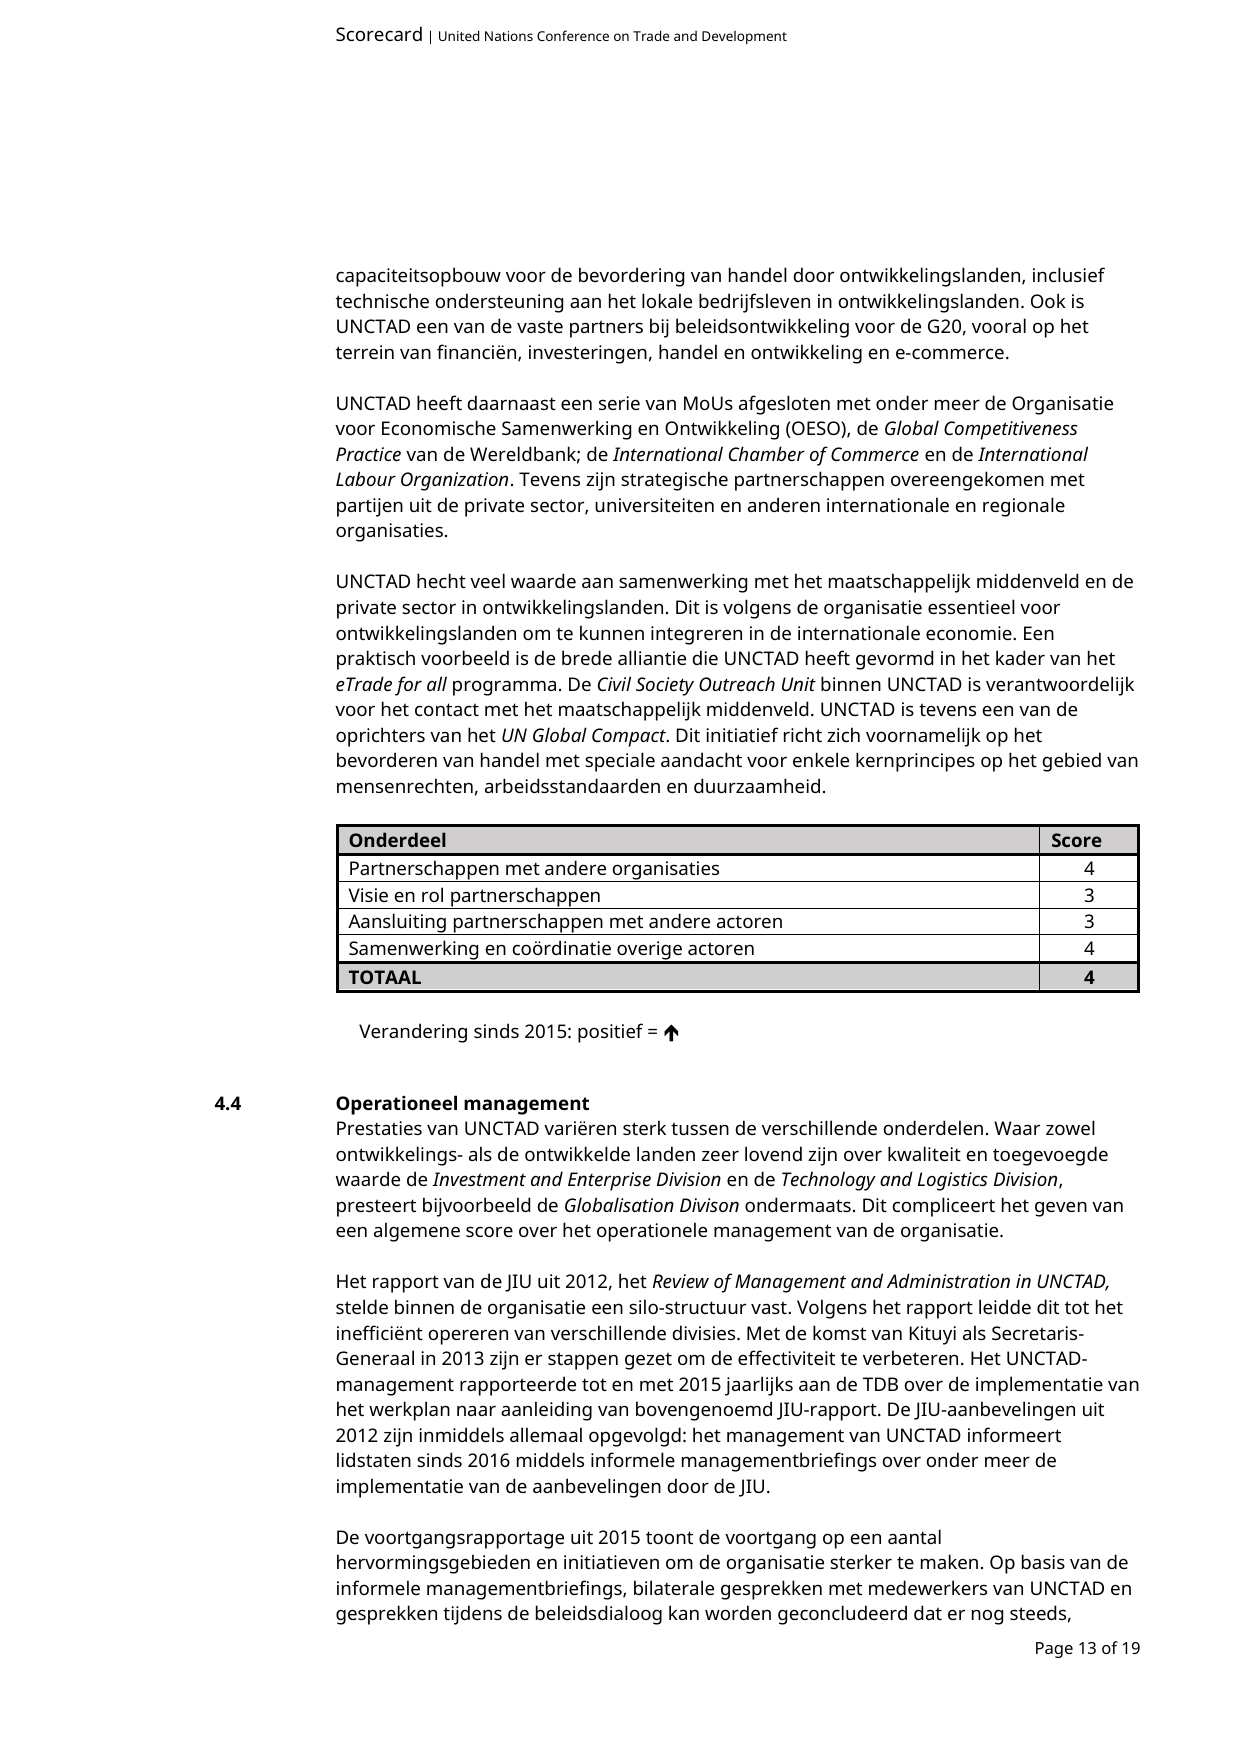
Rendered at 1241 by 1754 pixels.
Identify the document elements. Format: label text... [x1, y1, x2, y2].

table_cell 4 [1040, 856, 1137, 881]
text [335, 1524, 1140, 1626]
table_cell Aansluiting partnerschappen met andere actoren [339, 909, 1039, 934]
table_header Score [1040, 827, 1137, 853]
subtitle 4.4 Operationeel management [214, 1090, 1140, 1116]
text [335, 262, 1140, 364]
table_cell 4 [1040, 964, 1137, 989]
table_cell 4 [1040, 935, 1137, 961]
table_cell Partnerschappen met andere organisaties [339, 856, 1039, 881]
table_cell 3 [1040, 882, 1137, 908]
text UNCTAD hecht veel waarde aan samenwerking met het maatschappelijk middenveld en de private sector in ontwikkelingslanden. Dit is volgens de organisatie essentieel voor ontwikkelingslanden om te kunnen integreren in de internationale economie. Een praktisch voorbeeld is de brede alliantie die UNCTAD heeft gevormd in het kader van het eTrade for all programma. De Civil Society Outreach Unit binnen UNCTAD is verantwoordelijk voor het contact met het maatschappelijk middenveld. UNCTAD is tevens een van de oprichters van het UN Global Compact. Dit initiatief richt zich voornamelijk op het bevorderen van handel met speciale aandacht voor enkele kernprincipes op het gebied van mensenrechten, arbeidsstandaarden en duurzaamheid. [335, 569, 1140, 798]
table_cell Visie en rol partnerschappen [339, 882, 1039, 908]
table_cell TOTAAL [339, 964, 1039, 989]
text Het rapport van de JIU uit 2012, het Review of Management and Administration in UNCTAD, stelde binnen de organisatie een silo-structuur vast. Volgens het rapport leidde dit tot het inefficiënt opereren van verschillende divisies. Met de komst van Kituyi als Secretaris-Generaal in 2013 zijn er stappen gezet om de effectiviteit te verbeteren. Het UNCTAD-management rapporteerde tot en met 2015 jaarlijks aan de TDB over de implementatie van het werkplan naar aanleiding van bovengenoemd JIU-rapport. De JIU-aanbevelingen uit 2012 zijn inmiddels allemaal opgevolgd: het management van UNCTAD informeert lidstaten sinds 2016 middels informele managementbriefings over onder meer de implementatie van de aanbevelingen door de JIU. [335, 1269, 1140, 1498]
text Verandering sinds 2015: positief = [335, 1018, 1140, 1044]
text Prestaties van UNCTAD variëren sterk tussen de verschillende onderdelen. Waar zowel ontwikkelings- als de ontwikkelde landen zeer lovend zijn over kwaliteit en toegevoegde waarde de Investment and Enterprise Division en de Technology and Logistics Division, presteert bijvoorbeeld de Globalisation Divison ondermaats. Dit compliceert het geven van een algemene score over het operationele management van de organisatie. [335, 1116, 1140, 1243]
table_cell 3 [1040, 909, 1137, 934]
text UNCTAD heeft daarnaast een serie van MoUs afgesloten met onder meer de Organisatie voor Economische Samenwerking en Ontwikkeling (OESO), de Global Competitiveness Practice van de Wereldbank; de International Chamber of Commerce en de International Labour Organization. Tevens zijn strategische partnerschappen overeengekomen met partijen uit de private sector, universiteiten en anderen internationale en regionale organisaties. [335, 390, 1140, 543]
table_cell Samenwerking en coördinatie overige actoren [339, 935, 1039, 961]
table_header Onderdeel [339, 827, 1039, 853]
